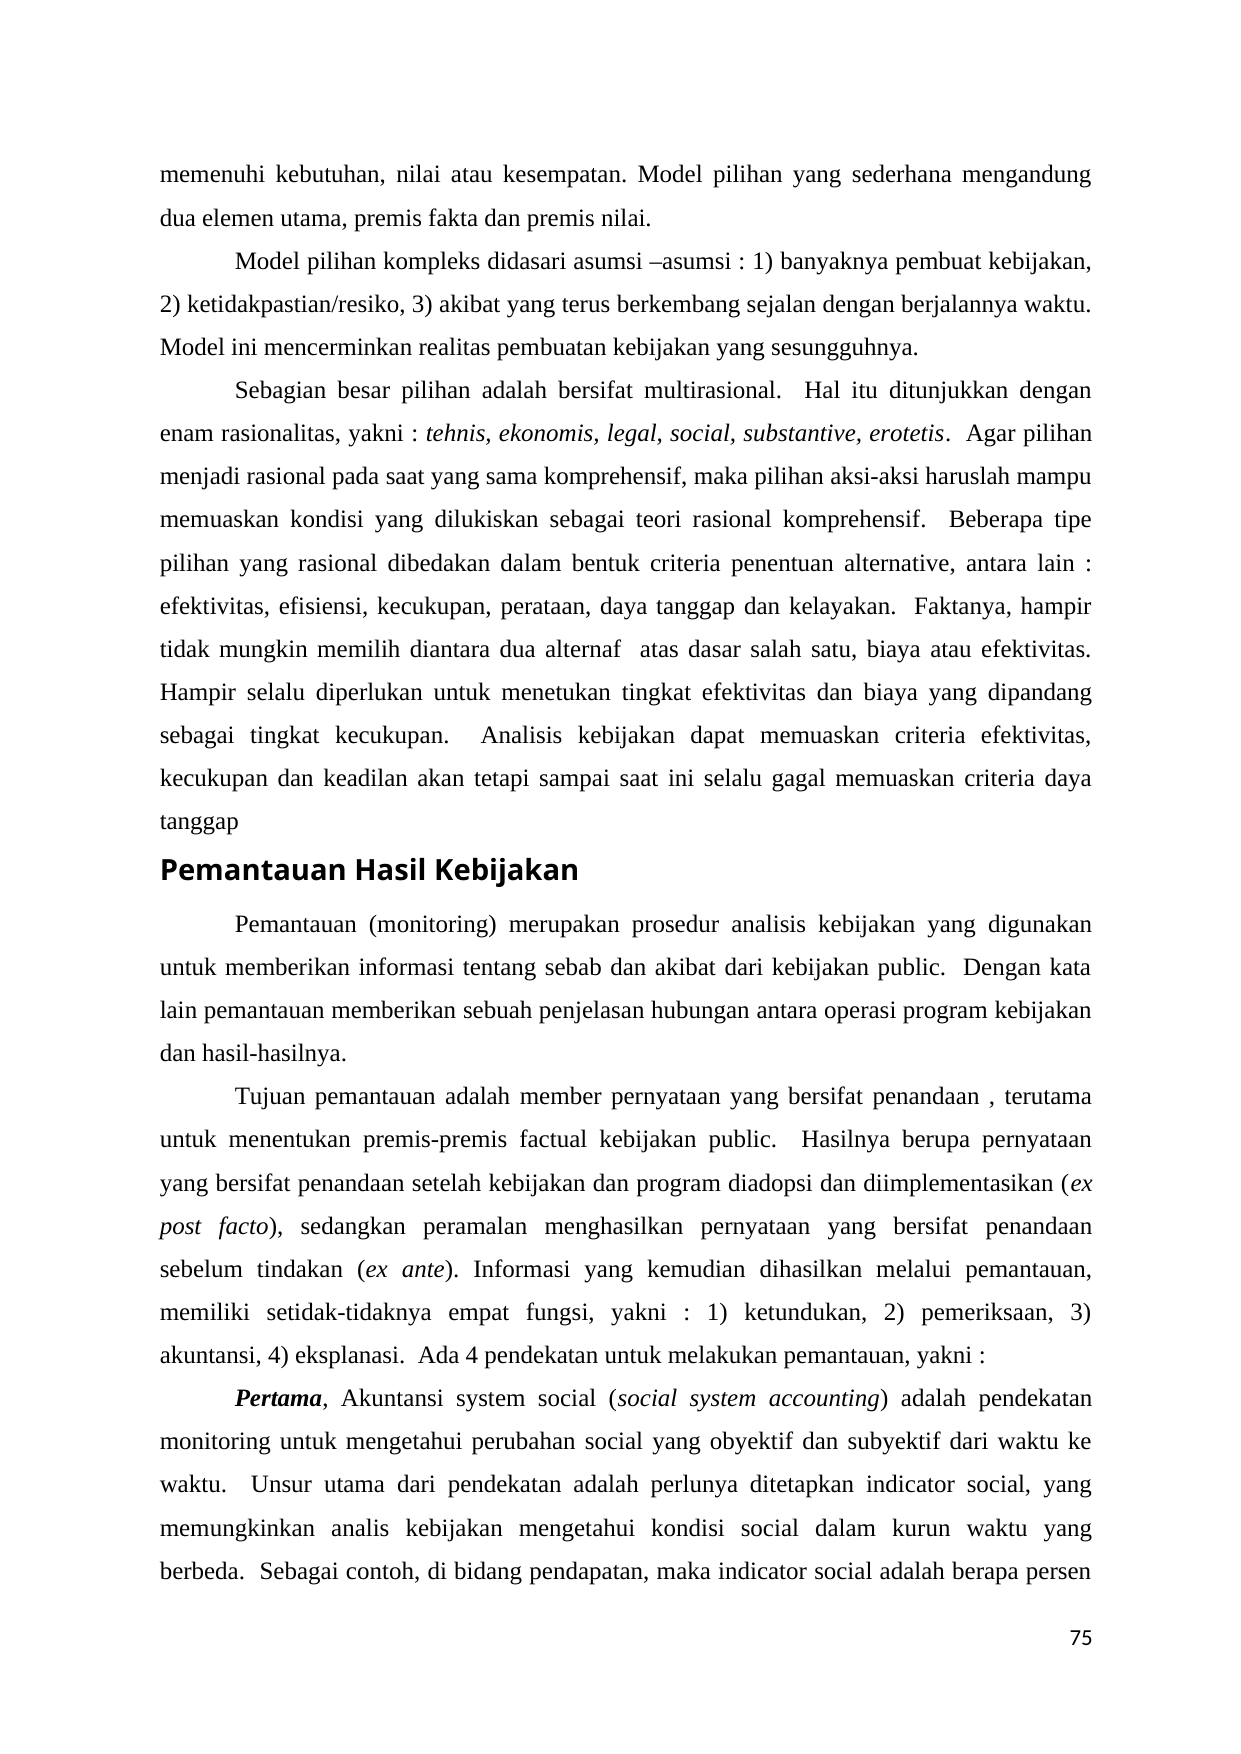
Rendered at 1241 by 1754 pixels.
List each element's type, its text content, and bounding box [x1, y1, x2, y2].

text Pemantauan (monitoring) merupakan prosedur analisis kebijakan yang digunakan untuk memberikan informasi tentang sebab dan akibat dari kebijakan public. Dengan kata lain pemantauan memberikan sebuah penjelasan hubungan antara operasi program kebijakan dan hasil-hasilnya. [159, 909, 1092, 1067]
text Sebagian besar pilihan adalah bersifat multirasional. Hal itu ditunjukkan dengan enam rasionalitas, yakni : tehnis, ekonomis, legal, social, substantive, erotetis. Agar pilihan menjadi rasional pada saat yang sama komprehensif, maka pilihan aksi-aksi haruslah mampu memuaskan kondisi yang dilukiskan sebagai teori rasional komprehensif. Beberapa tipe pilihan yang rasional dibedakan dalam bentuk criteria penentuan alternative, antara lain : efektivitas, efisiensi, kecukupan, perataan, daya tanggap dan kelayakan. Faktanya, hampir tidak mungkin memilih diantara dua alternaf atas dasar salah satu, biaya atau efektivitas. Hampir selalu diperlukan untuk menetukan tingkat efektivitas dan biaya yang dipandang sebagai tingkat kecukupan. Analisis kebijakan dapat memuaskan criteria efektivitas, kecukupan dan keadilan akan tetapi sampai saat ini selalu gagal memuaskan criteria daya tanggap [159, 375, 1092, 835]
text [159, 159, 1092, 231]
text Model pilihan kompleks didasari asumsi –asumsi : 1) banyaknya pembuat kebijakan, 2) ketidakpastian/resiko, 3) akibat yang terus berkembang sejalan dengan berjalannya waktu. Model ini mencerminkan realitas pembuatan kebijakan yang sesungguhnya. [159, 246, 1092, 361]
text Tujuan pemantauan adalah member pernyataan yang bersifat penandaan , terutama untuk menentukan premis-premis factual kebijakan public. Hasilnya berupa pernyataan yang bersifat penandaan setelah kebijakan dan program diadopsi dan diimplementasikan (ex post facto), sedangkan peramalan menghasilkan pernyataan yang bersifat penandaan sebelum tindakan (ex ante). Informasi yang kemudian dihasilkan melalui pemantauan, memiliki setidak-tidaknya empat fungsi, yakni : 1) ketundukan, 2) pemeriksaan, 3) akuntansi, 4) eksplanasi. Ada 4 pendekatan untuk melakukan pemantauan, yakni : [159, 1081, 1092, 1369]
text Pemantauan Hasil Kebijakan [159, 849, 1092, 889]
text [159, 1383, 1092, 1584]
